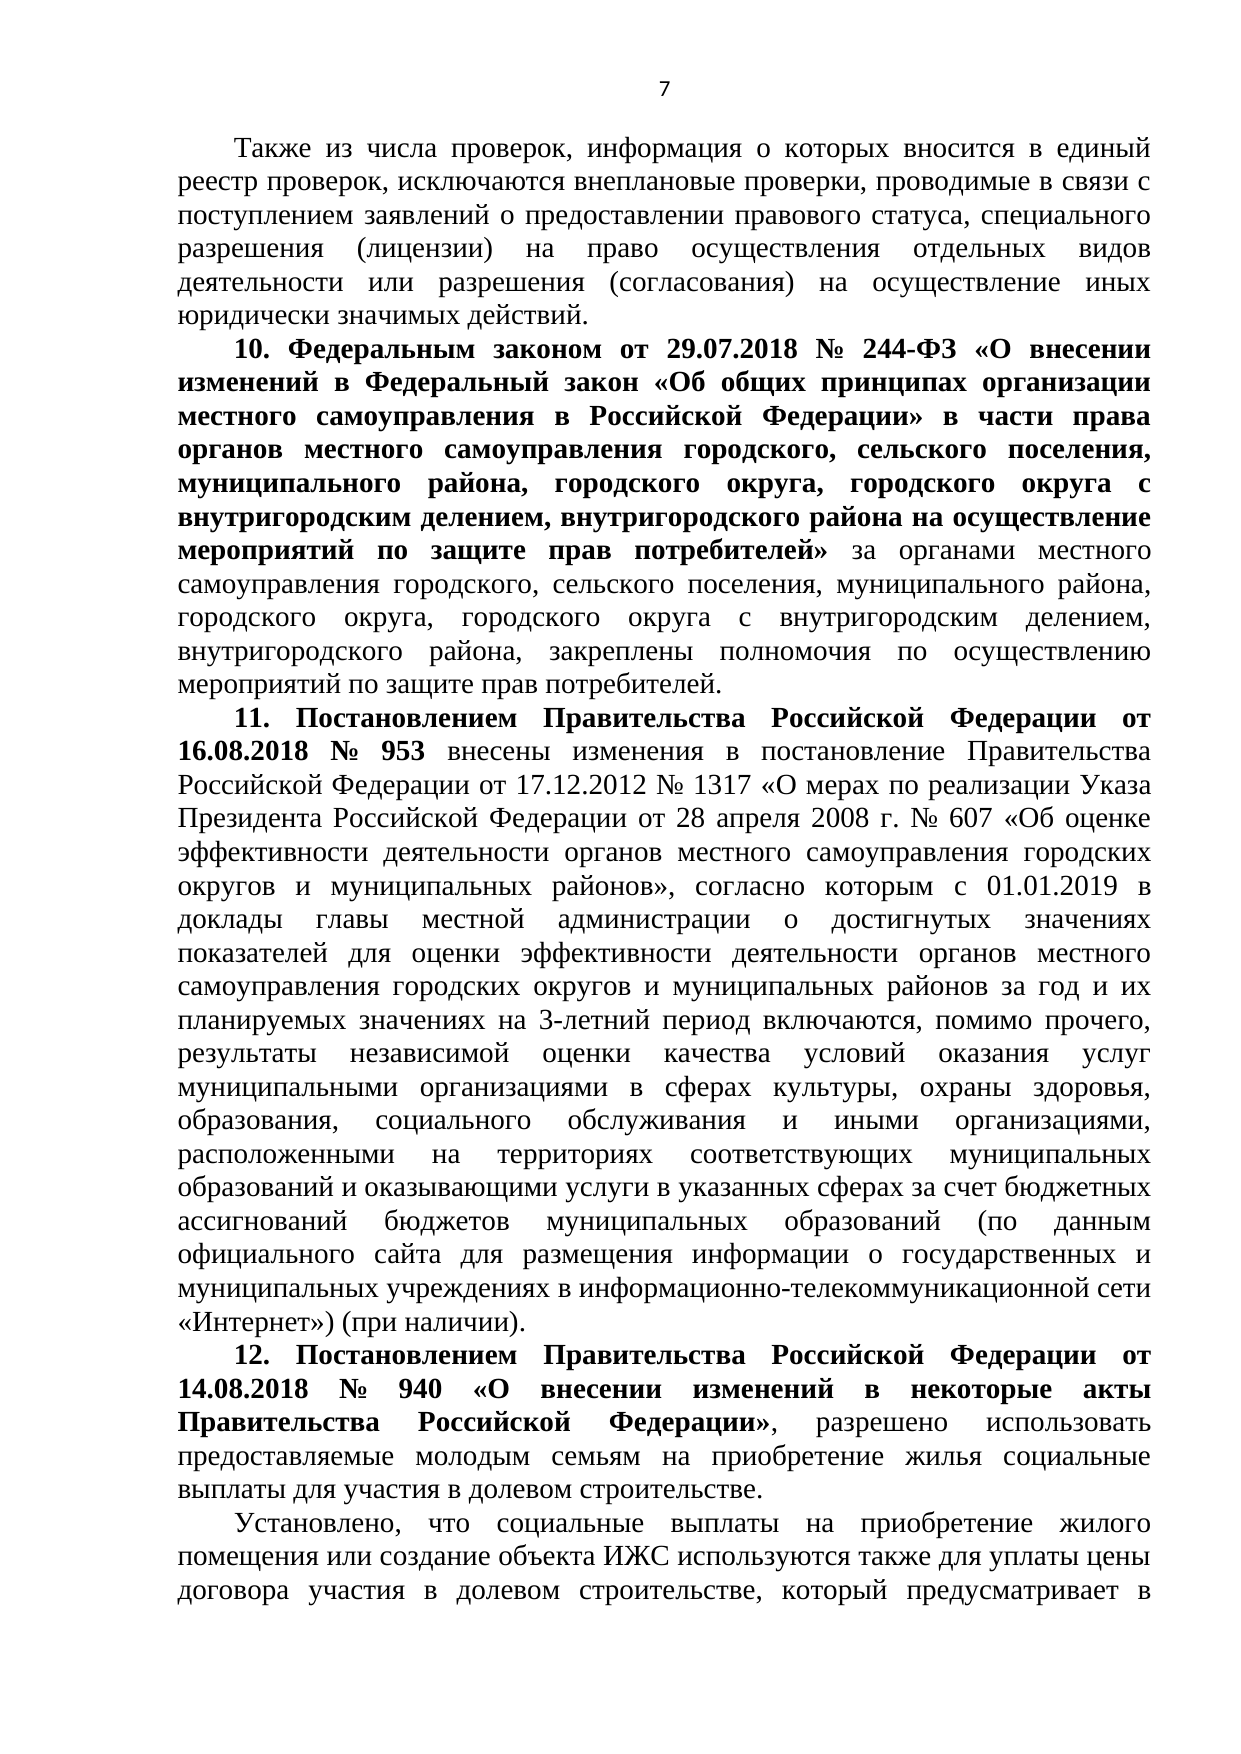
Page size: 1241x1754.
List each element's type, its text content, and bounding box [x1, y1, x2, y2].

text 10. Федеральным законом от 29.07.2018 № 244-ФЗ «О внесении изменений в Федеральный закон «Об общих принципах организации местного самоуправления в Российской Федерации» в части права органов местного самоуправления городского, сельского поселения, муниципального района, городского округа, городского округа с внутригородским делением, внутригородского района на осуществление мероприятий по защите прав потребителей» за органами местного самоуправления городского, сельского поселения, муниципального района, городского округа, городского округа с внутригородским делением, внутригородского района, закреплены полномочия по осуществлению мероприятий по защите прав потребителей. [177, 331, 1152, 700]
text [177, 1505, 1152, 1606]
text Также из числа проверок, информация о которых вносится в единый реестр проверок, исключаются внеплановые проверки, проводимые в связи с поступлением заявлений о предоставлении правового статуса, специального разрешения (лицензии) на право осуществления отдельных видов деятельности или разрешения (согласования) на осуществление иных юридически значимых действий. [177, 130, 1152, 331]
text 12. Постановлением Правительства Российской Федерации от 14.08.2018 № 940 «О внесении изменений в некоторые акты Правительства Российской Федерации», разрешено использовать предоставляемые молодым семьям на приобретение жилья социальные выплаты для участия в долевом строительстве. [177, 1337, 1152, 1505]
text 11. Постановлением Правительства Российской Федерации от 16.08.2018 № 953 внесены изменения в постановление Правительства Российской Федерации от 17.12.2012 № 1317 «О мерах по реализации Указа Президента Российской Федерации от 28 апреля 2008 г. № 607 «Об оценке эффективности деятельности органов местного самоуправления городских округов и муниципальных районов», согласно которым с 01.01.2019 в доклады главы местной администрации о достигнутых значениях показателей для оценки эффективности деятельности органов местного самоуправления городских округов и муниципальных районов за год и их планируемых значениях на 3-летний период включаются, помимо прочего, результаты независимой оценки качества условий оказания услуг муниципальными организациями в сферах культуры, охраны здоровья, образования, социального обслуживания и иными организациями, расположенными на территориях соответствующих муниципальных образований и оказывающими услуги в указанных сферах за счет бюджетных ассигнований бюджетов муниципальных образований (по данным официального сайта для размещения информации о государственных и муниципальных учреждениях в информационно-телекоммуникационной сети «Интернет») (при наличии). [177, 700, 1152, 1337]
